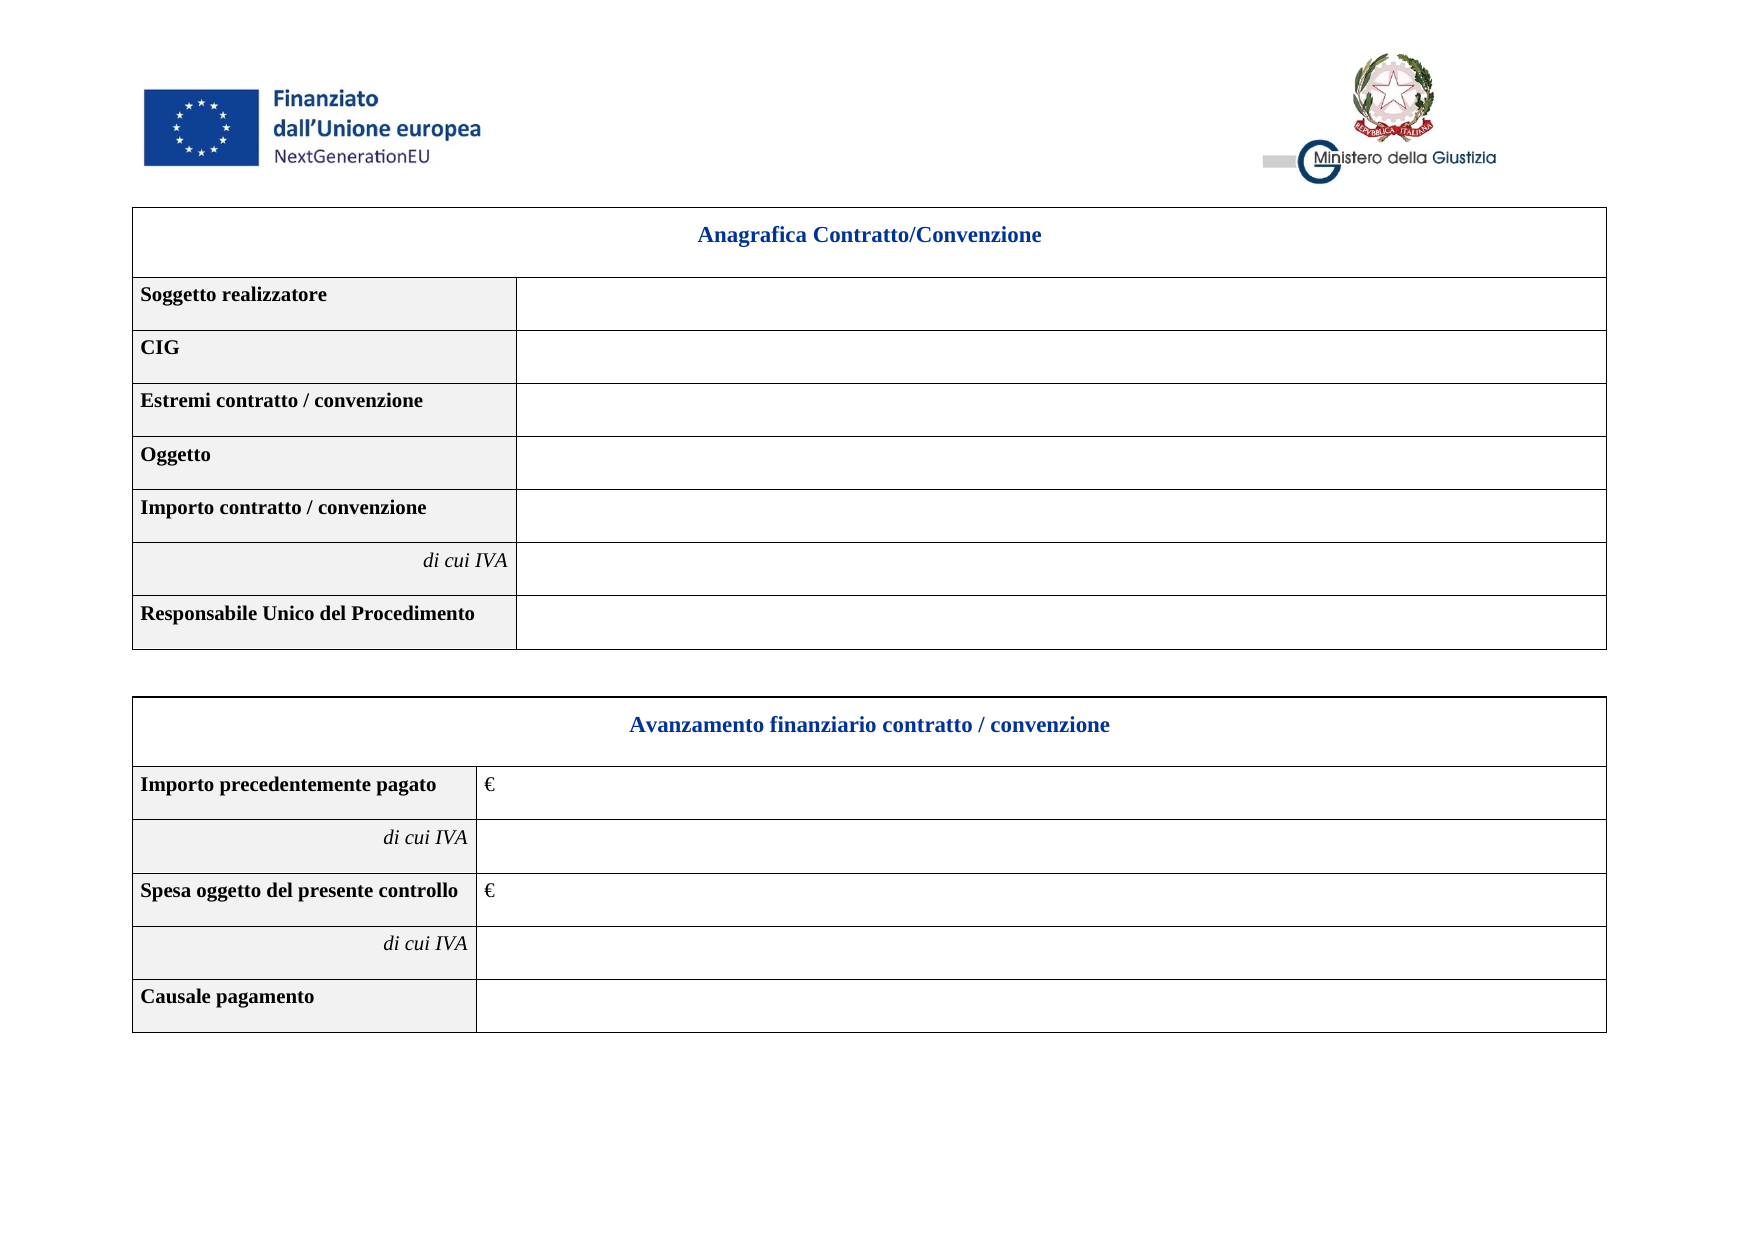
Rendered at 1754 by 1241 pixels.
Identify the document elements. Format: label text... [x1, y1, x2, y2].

table_cell [517, 596, 1606, 648]
table_cell [477, 927, 1606, 979]
table_header Avanzamento finanziario contratto / convenzione [133, 698, 1606, 766]
table_cell [477, 820, 1606, 872]
table_cell Responsabile Unico del Procedimento [133, 596, 516, 648]
table_cell [517, 543, 1606, 595]
table_cell Estremi contratto / convenzione [133, 384, 516, 436]
table_cell [477, 980, 1606, 1032]
table_cell Importo contratto / convenzione [133, 490, 516, 542]
table_cell [517, 331, 1606, 383]
table_cell Causale pagamento [133, 980, 476, 1032]
table_cell Importo precedentemente pagato [133, 767, 476, 819]
table_cell € [477, 874, 1606, 926]
picture [132, 80, 500, 176]
table_cell € [477, 767, 1606, 819]
table_cell Soggetto realizzatore [133, 278, 516, 330]
table_cell [517, 437, 1606, 489]
picture [1200, 41, 1605, 207]
table_cell di cui IVA [133, 543, 516, 595]
table_cell [517, 278, 1606, 330]
table_cell Spesa oggetto del presente controllo [133, 874, 476, 926]
table_cell [517, 490, 1606, 542]
table_header Anagrafica Contratto/Convenzione [133, 208, 1606, 277]
table_cell di cui IVA [133, 820, 476, 872]
table_cell Oggetto [133, 437, 516, 489]
table_cell [517, 384, 1606, 436]
table_cell di cui IVA [133, 927, 476, 979]
table_cell CIG [133, 331, 516, 383]
